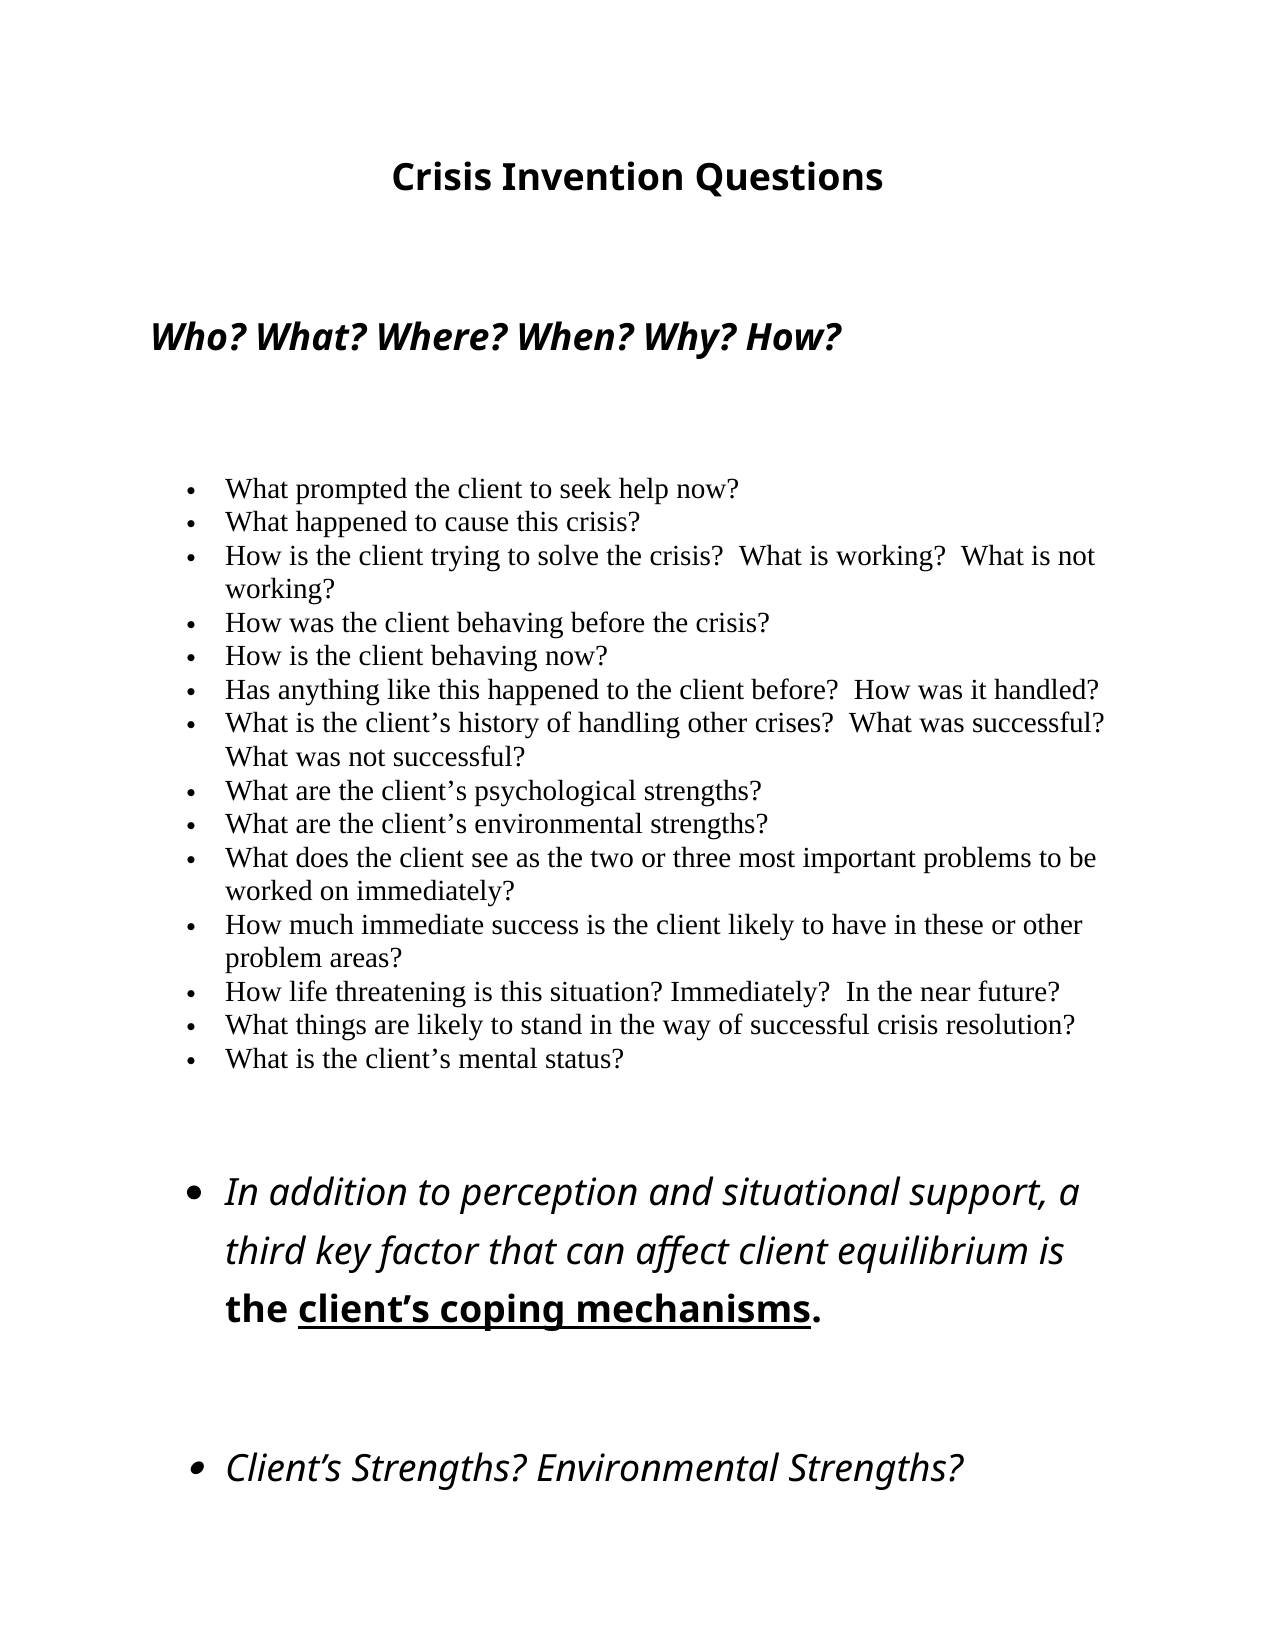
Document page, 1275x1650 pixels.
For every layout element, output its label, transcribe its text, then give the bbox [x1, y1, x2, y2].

list What happened to cause this crisis? [187, 504, 1125, 538]
list What prompted the client to seek help now? [187, 471, 1125, 504]
text Who? What? Where? When? Why? How? [150, 310, 1125, 361]
list What are the client’s environmental strengths? [187, 806, 1125, 840]
list Client’s Strengths? Environmental Strengths? [187, 1442, 1125, 1493]
list How is the client behaving now? [187, 638, 1125, 672]
list What is the client’s history of handling other crises? What was successful? What was not successful? [187, 706, 1125, 773]
list How much immediate success is the client likely to have in these or other problem areas? [187, 907, 1125, 974]
list How was the client behaving before the crisis? [187, 605, 1125, 638]
list What are the client’s psychological strengths? [187, 773, 1125, 806]
list What does the client see as the two or three most important problems to be worked on immediately? [187, 840, 1125, 907]
list Has anything like this happened to the client before? How was it handled? [187, 672, 1125, 706]
text Crisis Invention Questions [150, 150, 1125, 201]
list What is the client’s mental status? [187, 1041, 1125, 1074]
list How life threatening is this situation? Immediately? In the near future? [187, 974, 1125, 1007]
list What things are likely to stand in the way of successful crisis resolution? [187, 1007, 1125, 1041]
list In addition to perception and situational support, a third key factor that can affect client equilibrium is the client’s coping mechanisms. [187, 1166, 1125, 1334]
list How is the client trying to solve the crisis? What is working? What is not working? [187, 538, 1125, 605]
